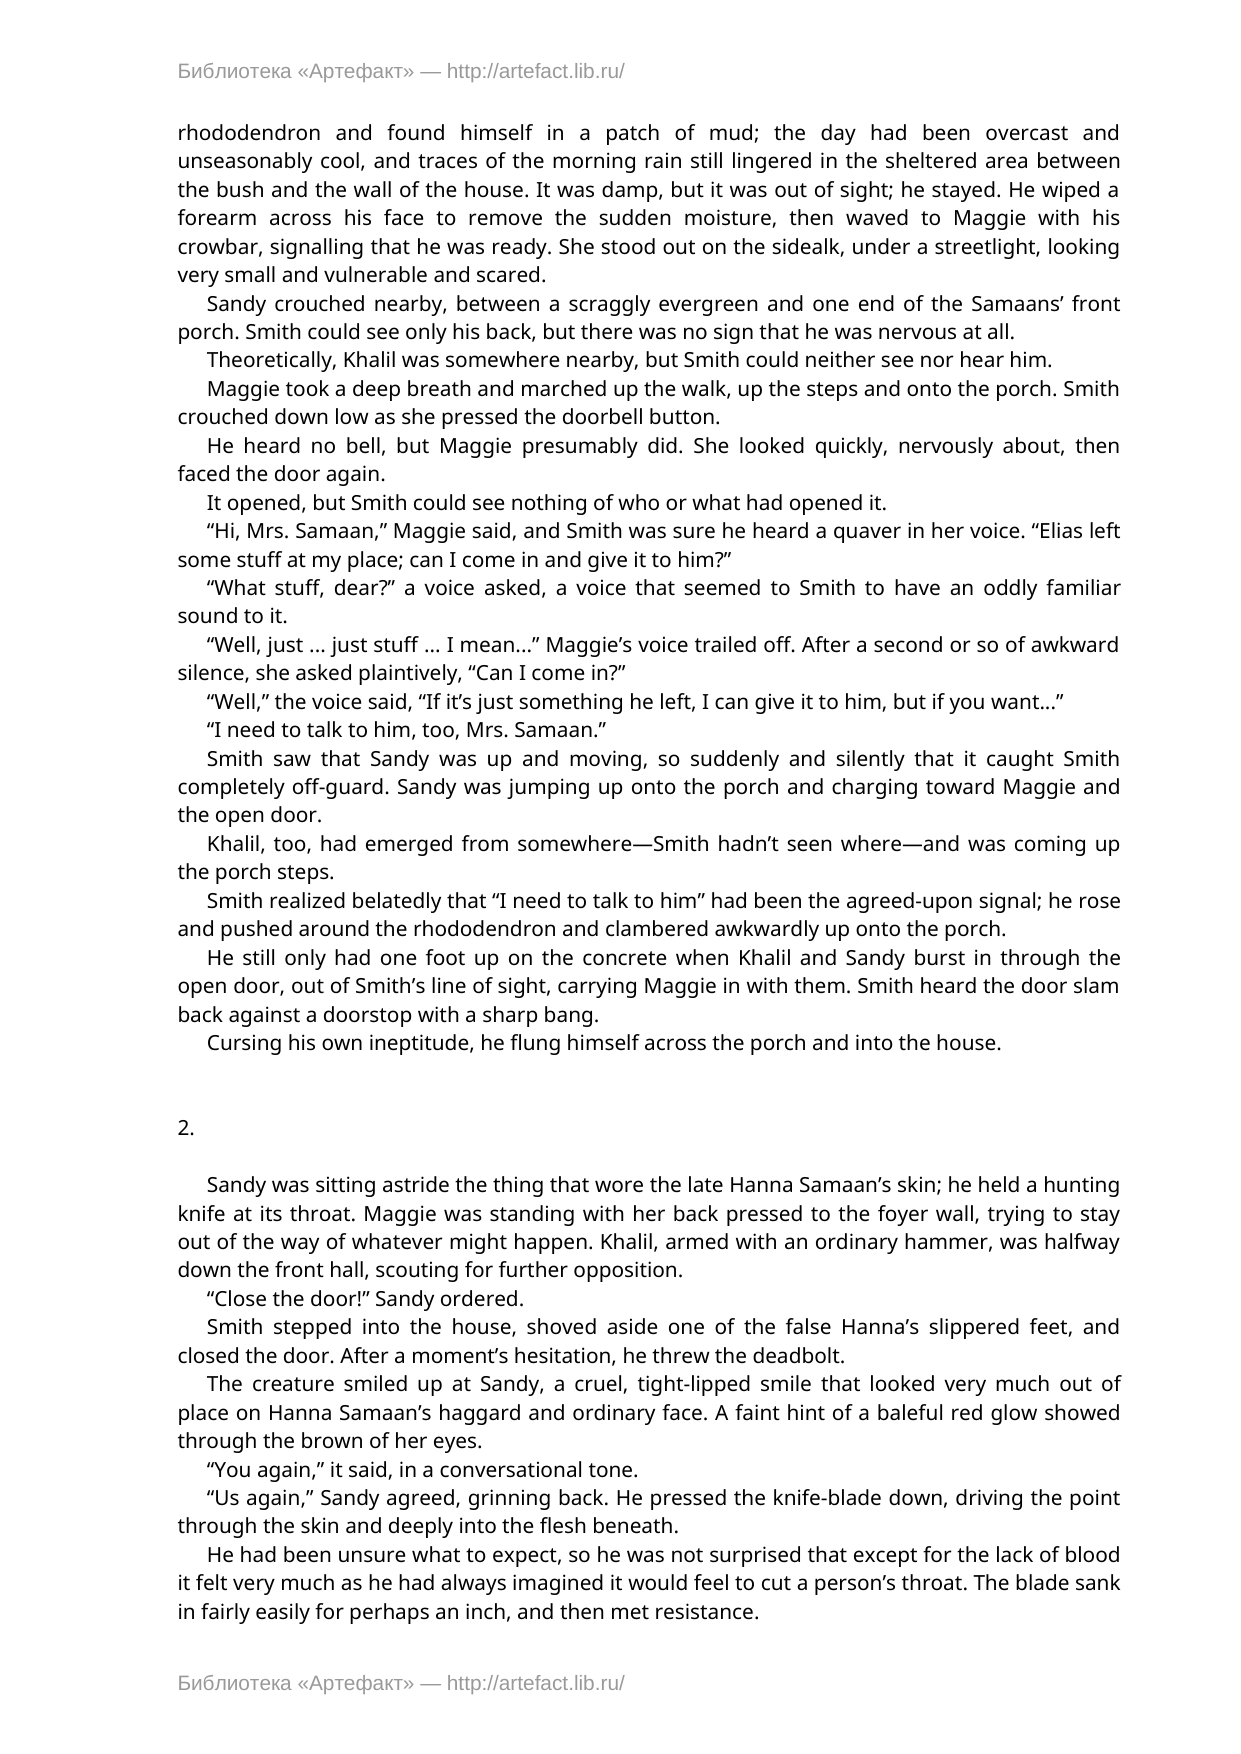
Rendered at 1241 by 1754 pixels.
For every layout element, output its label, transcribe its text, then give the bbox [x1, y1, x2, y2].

text Smith realized belatedly that “I need to talk to him” had been the agreed-upon signal; he rose and pushed around the rhododendron and clambered awkwardly up onto the porch. [177, 886, 1122, 943]
text It opened, but Smith could see nothing of who or what had opened it. [177, 488, 1122, 516]
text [177, 118, 1122, 289]
text The creature smiled up at Sandy, a cruel, tight-lipped smile that looked very much out of place on Hanna Samaan’s haggard and ordinary face. A faint hint of a baleful red glow showed through the brown of her eyes. [177, 1369, 1122, 1455]
text “I need to talk to him, too, Mrs. Samaan.” [177, 715, 1122, 744]
text “What stuff, dear?” a voice asked, a voice that seemed to Smith to have an oddly familiar sound to it. [177, 573, 1122, 630]
text “Us again,” Sandy agreed, grinning back. He pressed the knife-blade down, driving the point through the skin and deeply into the flesh beneath. [177, 1483, 1122, 1540]
text 2. [177, 1113, 1122, 1142]
text Smith saw that Sandy was up and moving, so suddenly and silently that it caught Smith completely off-guard. Sandy was jumping up onto the porch and charging toward Maggie and the open door. [177, 744, 1122, 829]
text Maggie took a deep breath and marched up the walk, up the steps and onto the porch. Smith crouched down low as she pressed the doorbell button. [177, 374, 1122, 431]
text Theoretically, Khalil was somewhere nearby, but Smith could neither see nor hear him. [177, 346, 1122, 374]
text He had been unsure what to expect, so he was not surprised that except for the lack of blood it felt very much as he had always imagined it would feel to cut a person’s throat. The blade sank in fairly easily for perhaps an inch, and then met resistance. [177, 1540, 1122, 1625]
text “Close the door!” Sandy ordered. [177, 1284, 1122, 1312]
text Khalil, too, had emerged from somewhere—Smith hadn’t seen where—and was coming up the porch steps. [177, 829, 1122, 886]
text He heard no bell, but Maggie presumably did. She looked quickly, nervously about, then faced the door again. [177, 431, 1122, 488]
text Cursing his own ineptitude, he flung himself across the porch and into the house. [177, 1028, 1122, 1057]
text “Well,” the voice said, “If it’s just something he left, I can give it to him, but if you want...” [177, 687, 1122, 715]
text Sandy crouched nearby, between a scraggly evergreen and one end of the Samaans’ front porch. Smith could see only his back, but there was no sign that he was nervous at all. [177, 289, 1122, 346]
text “Well, just ... just stuff ... I mean...” Maggie’s voice trailed off. After a second or so of awkward silence, she asked plaintively, “Can I come in?” [177, 630, 1122, 687]
text He still only had one foot up on the concrete when Khalil and Sandy burst in through the open door, out of Smith’s line of sight, carrying Maggie in with them. Smith heard the door slam back against a doorstop with a sharp bang. [177, 943, 1122, 1028]
text Smith stepped into the house, shoved aside one of the false Hanna’s slippered feet, and closed the door. After a moment’s hesitation, he threw the deadbolt. [177, 1312, 1122, 1369]
text “Hi, Mrs. Samaan,” Maggie said, and Smith was sure he heard a quaver in her voice. “Elias left some stuff at my place; can I come in and give it to him?” [177, 516, 1122, 573]
text Sandy was sitting astride the thing that wore the late Hanna Samaan’s skin; he held a hunting knife at its throat. Maggie was standing with her back pressed to the foyer wall, trying to stay out of the way of whatever might happen. Khalil, armed with an ordinary hammer, was halfway down the front hall, scouting for further opposition. [177, 1170, 1122, 1284]
text “You again,” it said, in a conversational tone. [177, 1455, 1122, 1483]
